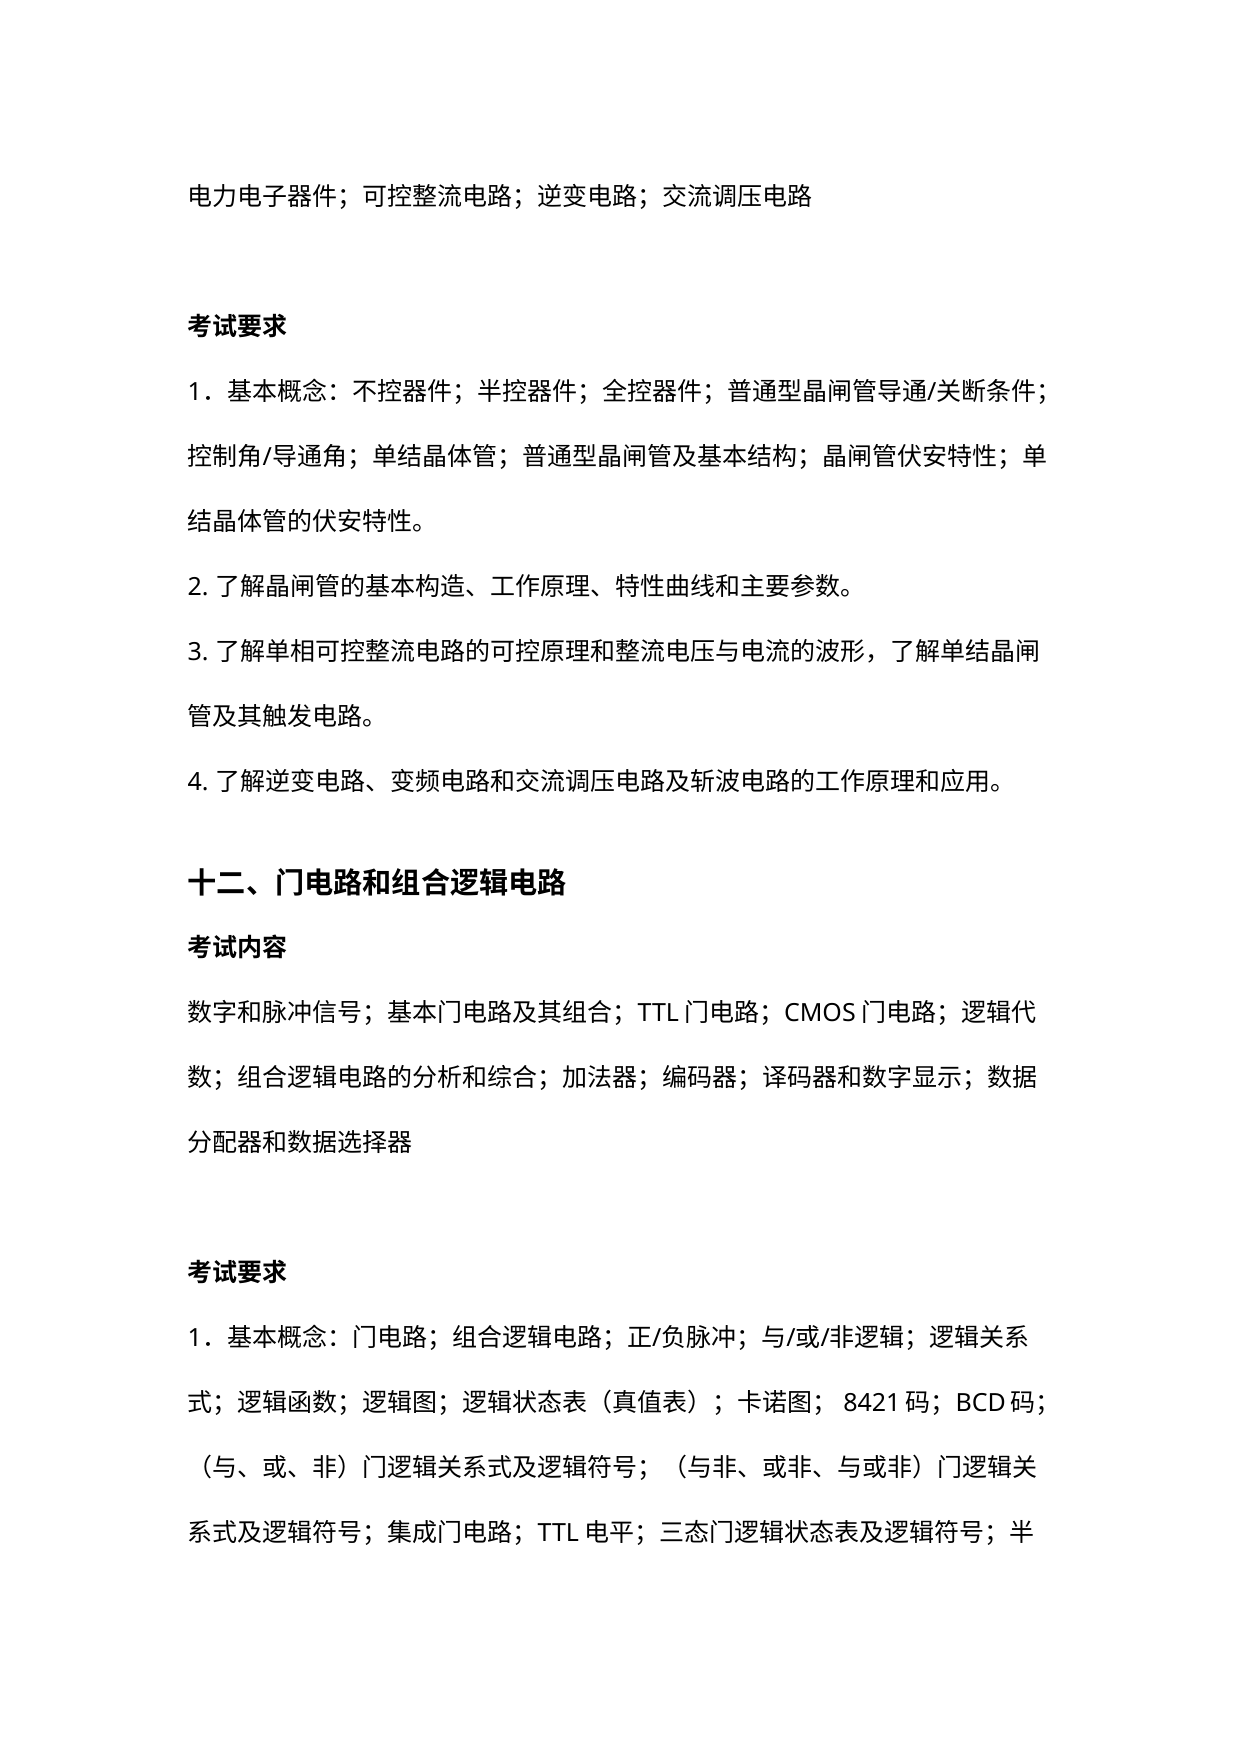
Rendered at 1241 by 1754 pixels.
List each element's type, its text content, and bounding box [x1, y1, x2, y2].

text 考试内容 [187, 913, 1053, 978]
text 1．基本概念：不控器件；半控器件；全控器件；普通型晶闸管导通/关断条件；控制角/导通角；单结晶体管；普通型晶闸管及基本结构；晶闸管伏安特性；单结晶体管的伏安特性。 [187, 357, 1053, 552]
text 4. 了解逆变电路、变频电路和交流调压电路及斩波电路的工作原理和应用。 [187, 747, 1053, 812]
text 考试要求 [187, 292, 1053, 357]
text 数字和脉冲信号；基本门电路及其组合；TTL门电路；CMOS门电路；逻辑代数；组合逻辑电路的分析和综合；加法器；编码器；译码器和数字显示；数据分配器和数据选择器 [187, 978, 1053, 1173]
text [187, 1303, 1053, 1563]
text 3. 了解单相可控整流电路的可控原理和整流电压与电流的波形，了解单结晶闸管及其触发电路。 [187, 617, 1053, 747]
text 2. 了解晶闸管的基本构造、工作原理、特性曲线和主要参数。 [187, 552, 1053, 617]
text 考试要求 [187, 1238, 1053, 1303]
text 十二、门电路和组合逻辑电路 [187, 848, 1053, 913]
text 电力电子器件；可控整流电路；逆变电路；交流调压电路 [187, 162, 1053, 227]
